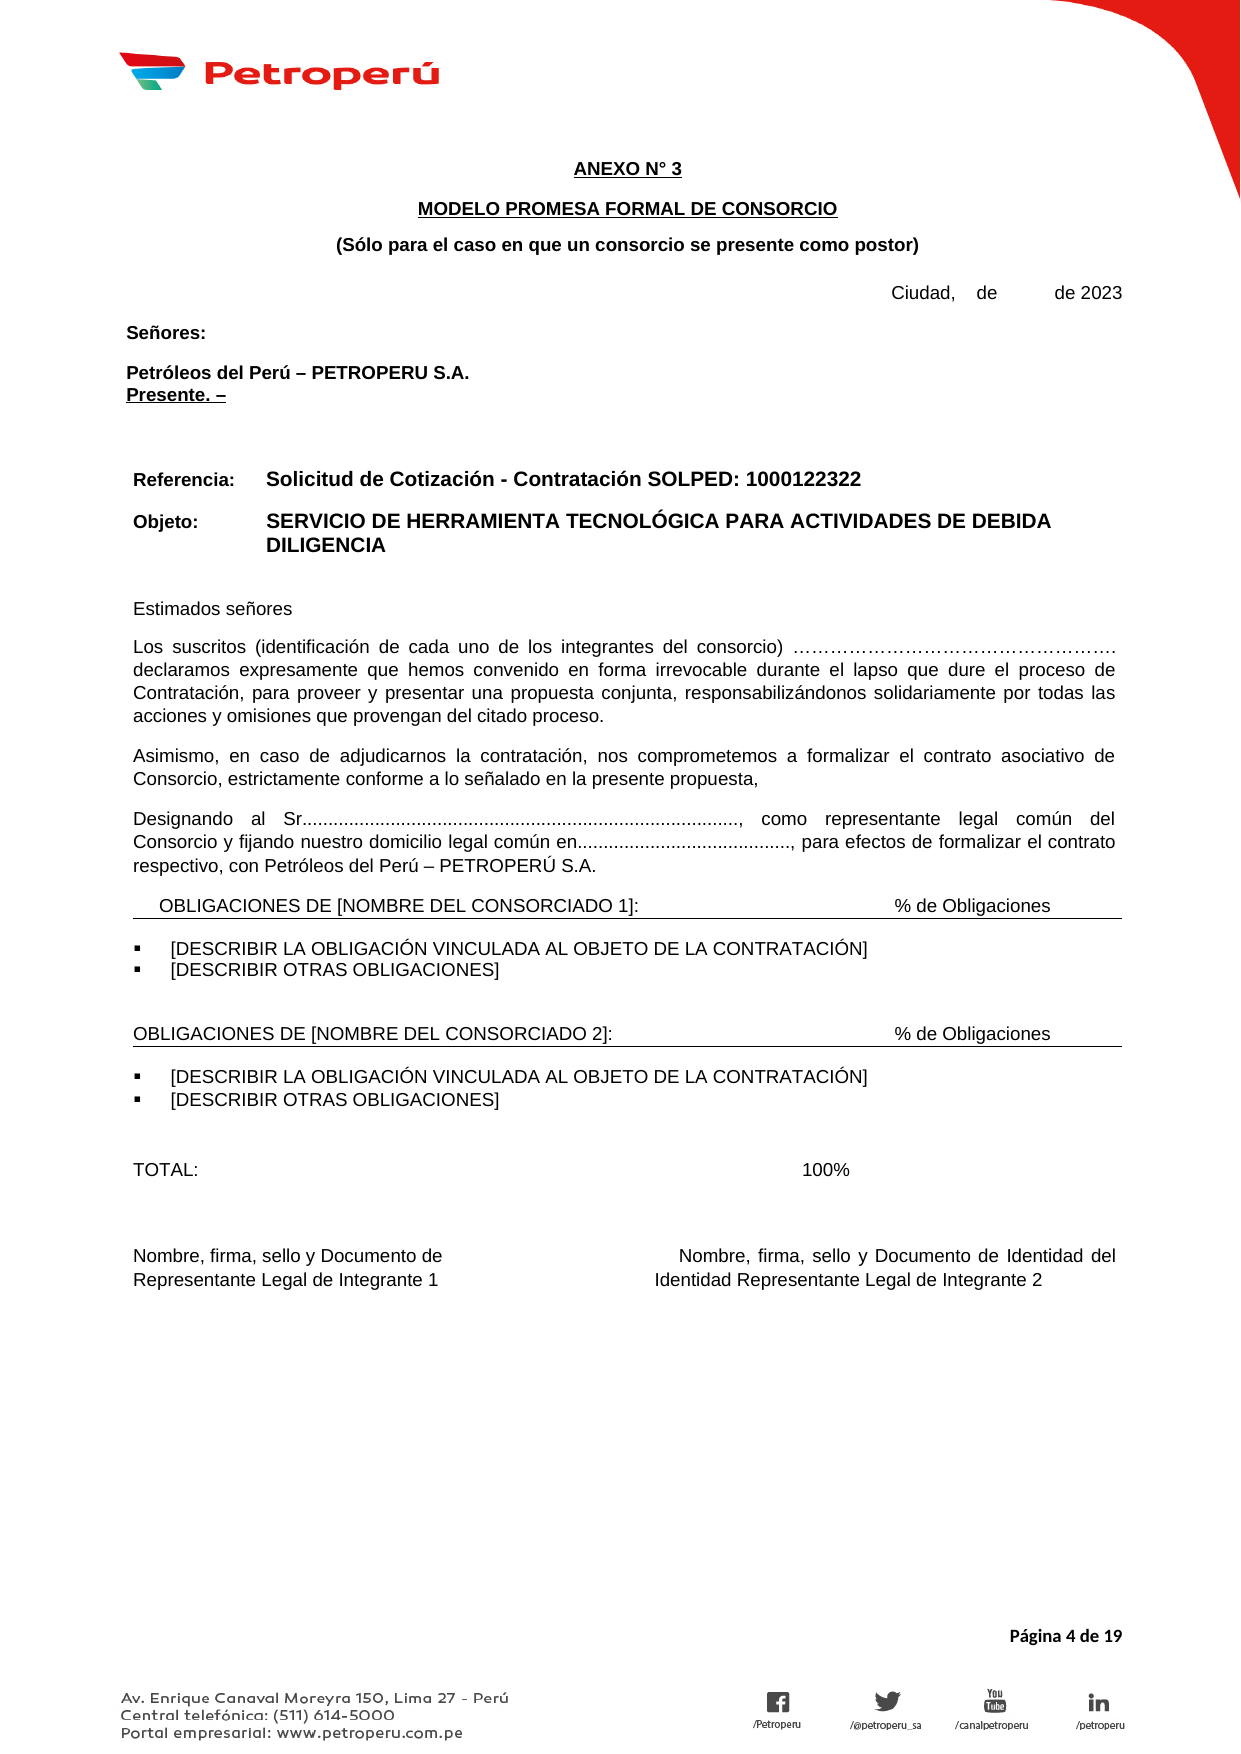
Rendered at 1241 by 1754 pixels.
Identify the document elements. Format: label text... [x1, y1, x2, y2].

text OBLIGACIONES DE [NOMBRE DEL CONSORCIADO 2]: % de Obligaciones [133, 1022, 1122, 1046]
text MODELO PROMESA FORMAL DE CONSORCIO [133, 198, 1122, 219]
text Los suscritos (identificación de cada uno de los integrantes del consorcio) ……………………………………………. declaramos expresamente que hemos convenido en forma irrevocable durante el lapso que dure el proceso de Contratación, para proveer y presentar una propuesta conjunta, responsabilizándonos solidariamente por todas las acciones y omisiones que provengan del citado proceso. [133, 635, 1117, 727]
list [DESCRIBIR LA OBLIGACIÓN VINCULADA AL OBJETO DE LA CONTRATACIÓN] [133, 1065, 1122, 1087]
text Señores: [126, 322, 1120, 343]
list [DESCRIBIR OTRAS OBLIGACIONES] [133, 1089, 1122, 1110]
text Asimismo, en caso de adjudicarnos la contratación, nos comprometemos a formalizar el contrato asociativo de Consorcio, estrictamente conforme a lo señalado en la presente propuesta, [133, 745, 1117, 790]
picture [1, 0, 1241, 209]
text ANEXO N° 3 [133, 158, 1122, 180]
picture [2, 1680, 1241, 1754]
text Petróleos del Perú – PETROPERU S.A. [126, 362, 1120, 383]
text Referencia: Solicitud de Cotización - Contratación SOLPED: 1000122322 [133, 466, 1122, 490]
text (Sólo para el caso en que un consorcio se presente como postor) [133, 234, 1122, 255]
text Ciudad, de de 2023 [133, 282, 1122, 303]
text TOTAL: 100% [133, 1158, 1122, 1180]
text OBLIGACIONES DE [NOMBRE DEL CONSORCIADO 1]: % de Obligaciones [133, 894, 1122, 918]
list [DESCRIBIR OTRAS OBLIGACIONES] [133, 959, 1122, 981]
text Objeto: SERVICIO DE HERRAMIENTA TECNOLÓGICA PARA ACTIVIDADES DE DEBIDA DILIGENCIA [133, 509, 1122, 557]
text Designando al Sr...................................................................................., como representante legal común del Consorcio y fijando nuestro domicilio legal común en........................................., para efectos de formalizar el contrato respectivo, con Petróleos del Perú – PETROPERÚ S.A. [133, 808, 1117, 876]
list [DESCRIBIR LA OBLIGACIÓN VINCULADA AL OBJETO DE LA CONTRATACIÓN] [133, 937, 1122, 959]
text Nombre, firma, sello y Documento de Nombre, firma, sello y Documento de Identidad del Representante Legal de Integrante 1 Identidad Representante Legal de Integrante 2 [133, 1245, 1117, 1290]
text Presente. – [126, 383, 1120, 405]
text Estimados señores [133, 598, 1122, 620]
